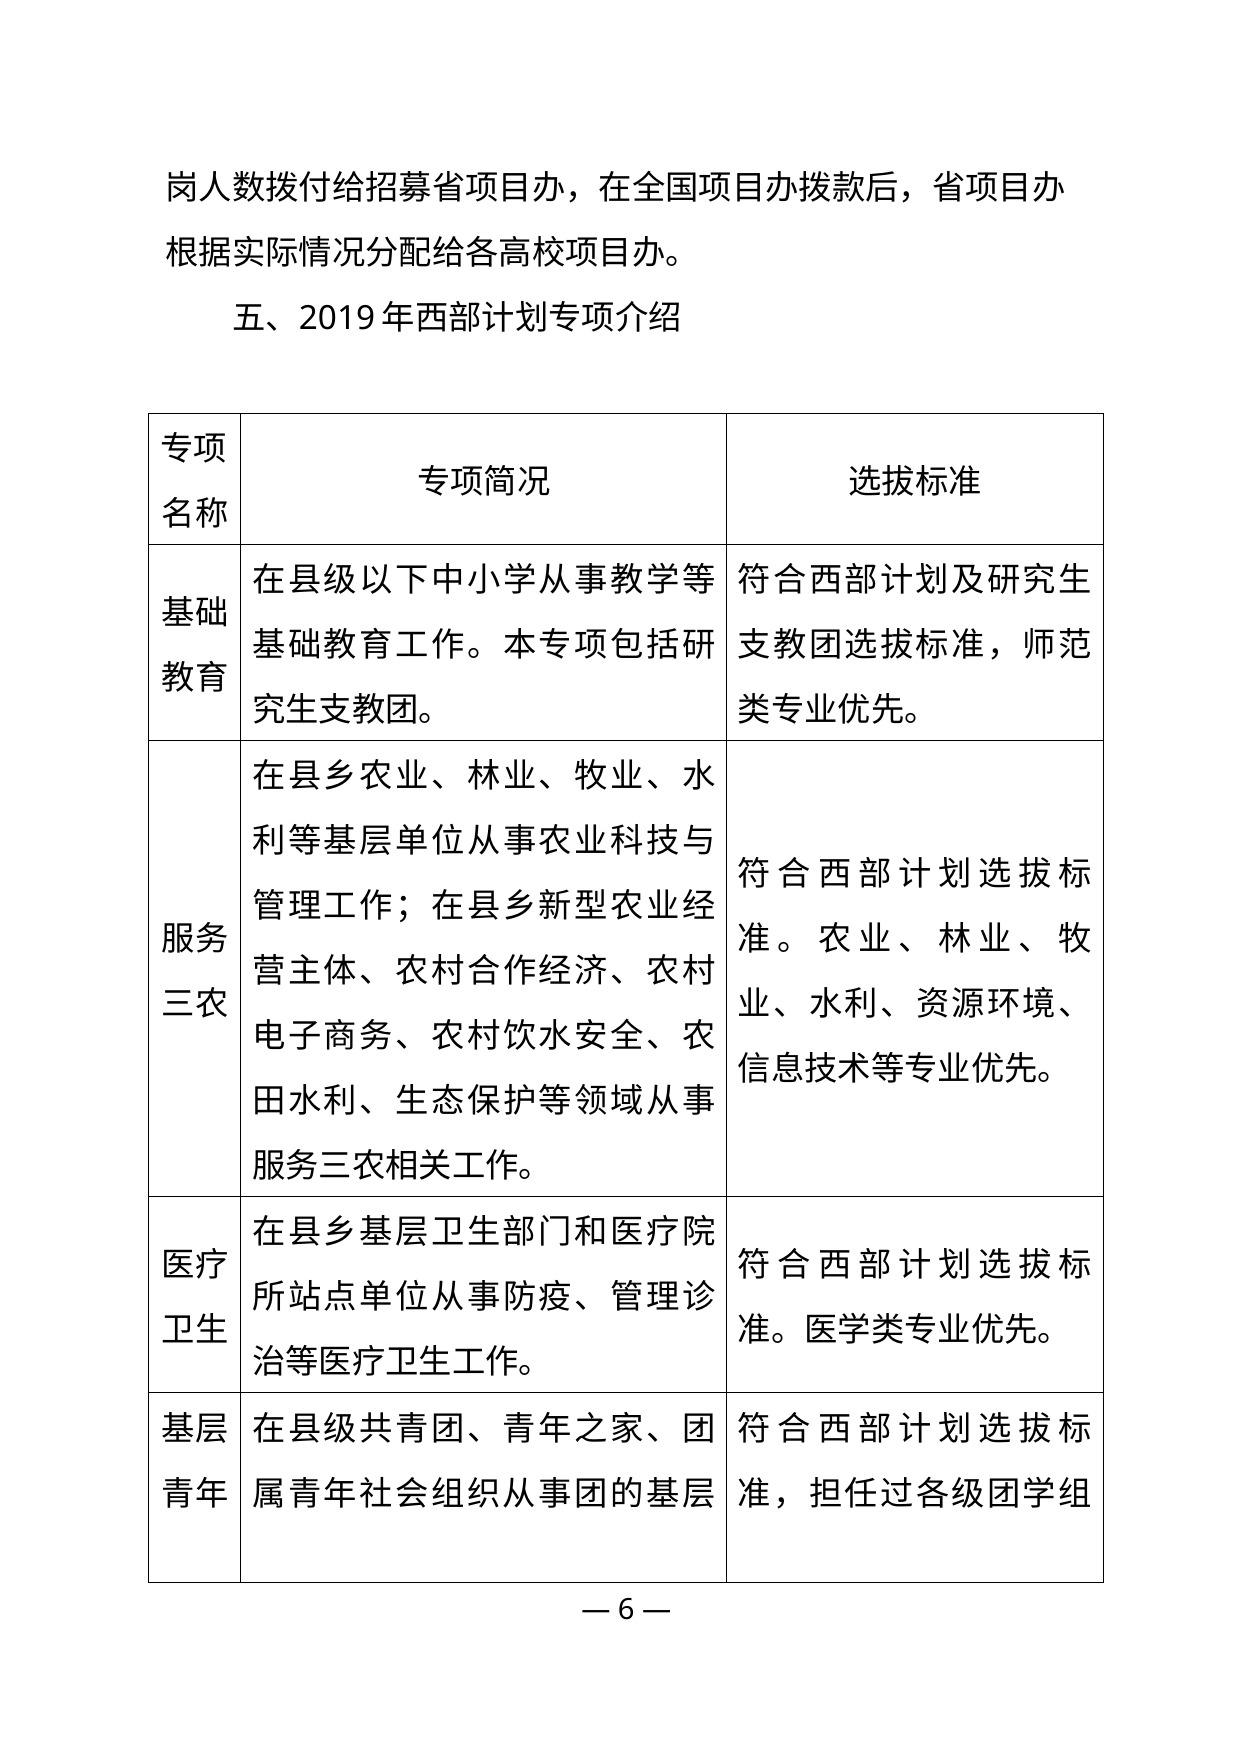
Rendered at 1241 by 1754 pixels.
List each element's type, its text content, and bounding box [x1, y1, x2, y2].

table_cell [241, 1393, 726, 1582]
table_header 专项 名称 [149, 414, 240, 544]
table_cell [727, 1393, 1103, 1582]
table_cell 在县乡农业、林业、牧业、水利等基层单位从事农业科技与管理工作；在县乡新型农业经营主体、农村合作经济、农村电子商务、农村饮水安全、农田水利、生态保护等领域从事服务三农相关工作。 [241, 741, 726, 1196]
table_cell 在县乡基层卫生部门和医疗院所站点单位从事防疫、管理诊治等医疗卫生工作。 [241, 1197, 726, 1392]
table_cell 服务三农 [149, 741, 240, 1196]
table_cell 符合西部计划选拔标准。农业、林业、牧业、水利、资源环境、信息技术等专业优先。 [727, 741, 1103, 1196]
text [165, 153, 1087, 283]
table_cell 基础教育 [149, 545, 240, 740]
text 五、2019年西部计划专项介绍 [165, 283, 1087, 348]
table_cell 符合西部计划及研究生支教团选拔标准，师范类专业优先。 [727, 545, 1103, 740]
table_cell 符合西部计划选拔标准。医学类专业优先。 [727, 1197, 1103, 1392]
table_cell 医疗卫生 [149, 1197, 240, 1392]
table_header 专项简况 [241, 414, 726, 544]
table_header 选拔标准 [727, 414, 1103, 544]
table_cell 基层青年 工作 [149, 1393, 240, 1582]
table_cell 在县级以下中小学从事教学等基础教育工作。本专项包括研究生支教团。 [241, 545, 726, 740]
